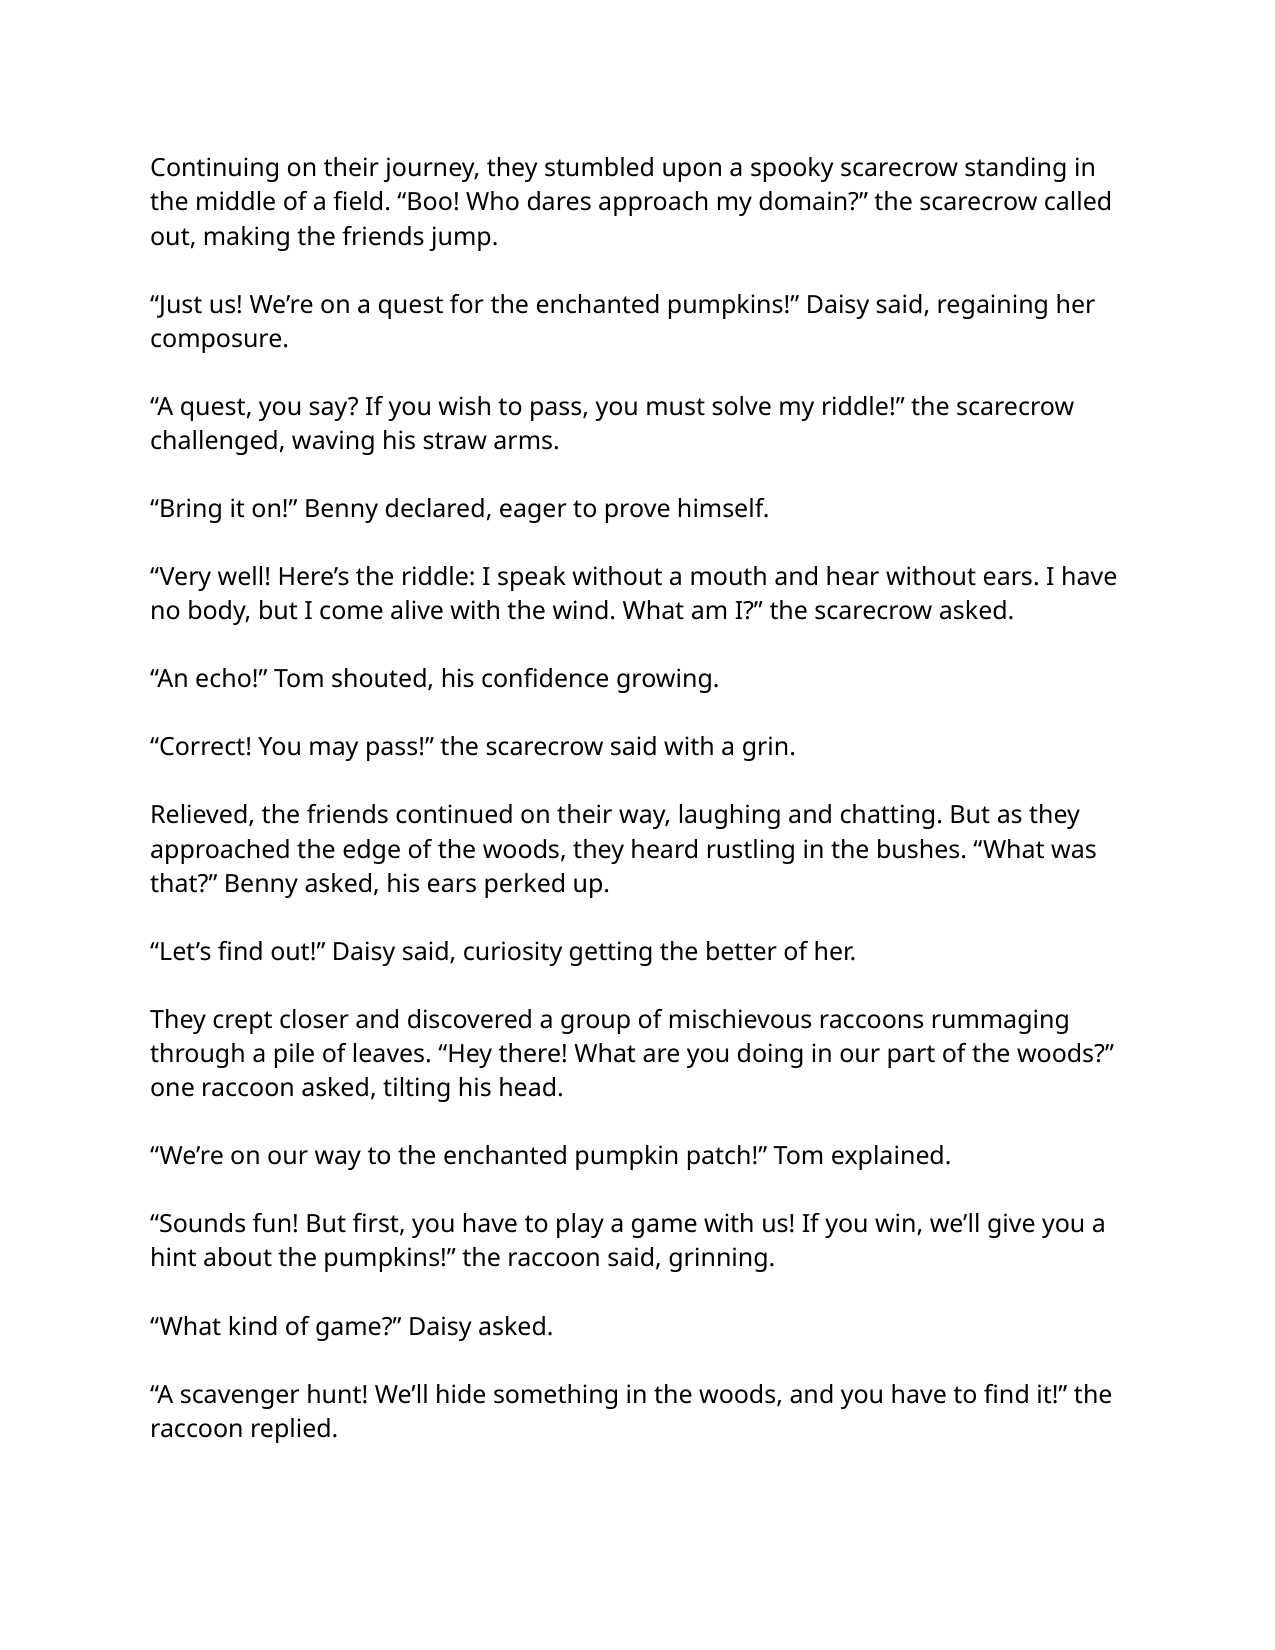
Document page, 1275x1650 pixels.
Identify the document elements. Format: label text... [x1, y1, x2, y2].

text “Correct! You may pass!” the scarecrow said with a grin. [150, 729, 1125, 763]
text Continuing on their journey, they stumbled upon a spooky scarecrow standing in the middle of a field. “Boo! Who dares approach my domain?” the scarecrow called out, making the friends jump. [150, 150, 1125, 252]
text “Let’s find out!” Daisy said, curiosity getting the better of her. [150, 933, 1125, 967]
text “What kind of game?” Daisy asked. [150, 1308, 1125, 1342]
text “An echo!” Tom shouted, his confidence growing. [150, 661, 1125, 695]
text “We’re on our way to the enchanted pumpkin patch!” Tom explained. [150, 1138, 1125, 1172]
text Relieved, the friends continued on their way, laughing and chatting. But as they approached the edge of the woods, they heard rustling in the bushes. “What was that?” Benny asked, his ears perked up. [150, 797, 1125, 899]
text “Very well! Here’s the riddle: I speak without a mouth and hear without ears. I have no body, but I come alive with the wind. What am I?” the scarecrow asked. [150, 559, 1125, 627]
text “Sounds fun! But first, you have to play a game with us! If you win, we’ll give you a hint about the pumpkins!” the raccoon said, grinning. [150, 1206, 1125, 1274]
text “Bring it on!” Benny declared, eager to prove himself. [150, 491, 1125, 525]
text “Just us! We’re on a quest for the enchanted pumpkins!” Daisy said, regaining her composure. [150, 286, 1125, 354]
text “A quest, you say? If you wish to pass, you must solve my riddle!” the scarecrow challenged, waving his straw arms. [150, 388, 1125, 457]
text “A scavenger hunt! We’ll hide something in the woods, and you have to find it!” the raccoon replied. [150, 1376, 1125, 1444]
text They crept closer and discovered a group of mischievous raccoons rummaging through a pile of leaves. “Hey there! What are you doing in our part of the woods?” one raccoon asked, tilting his head. [150, 1002, 1125, 1104]
